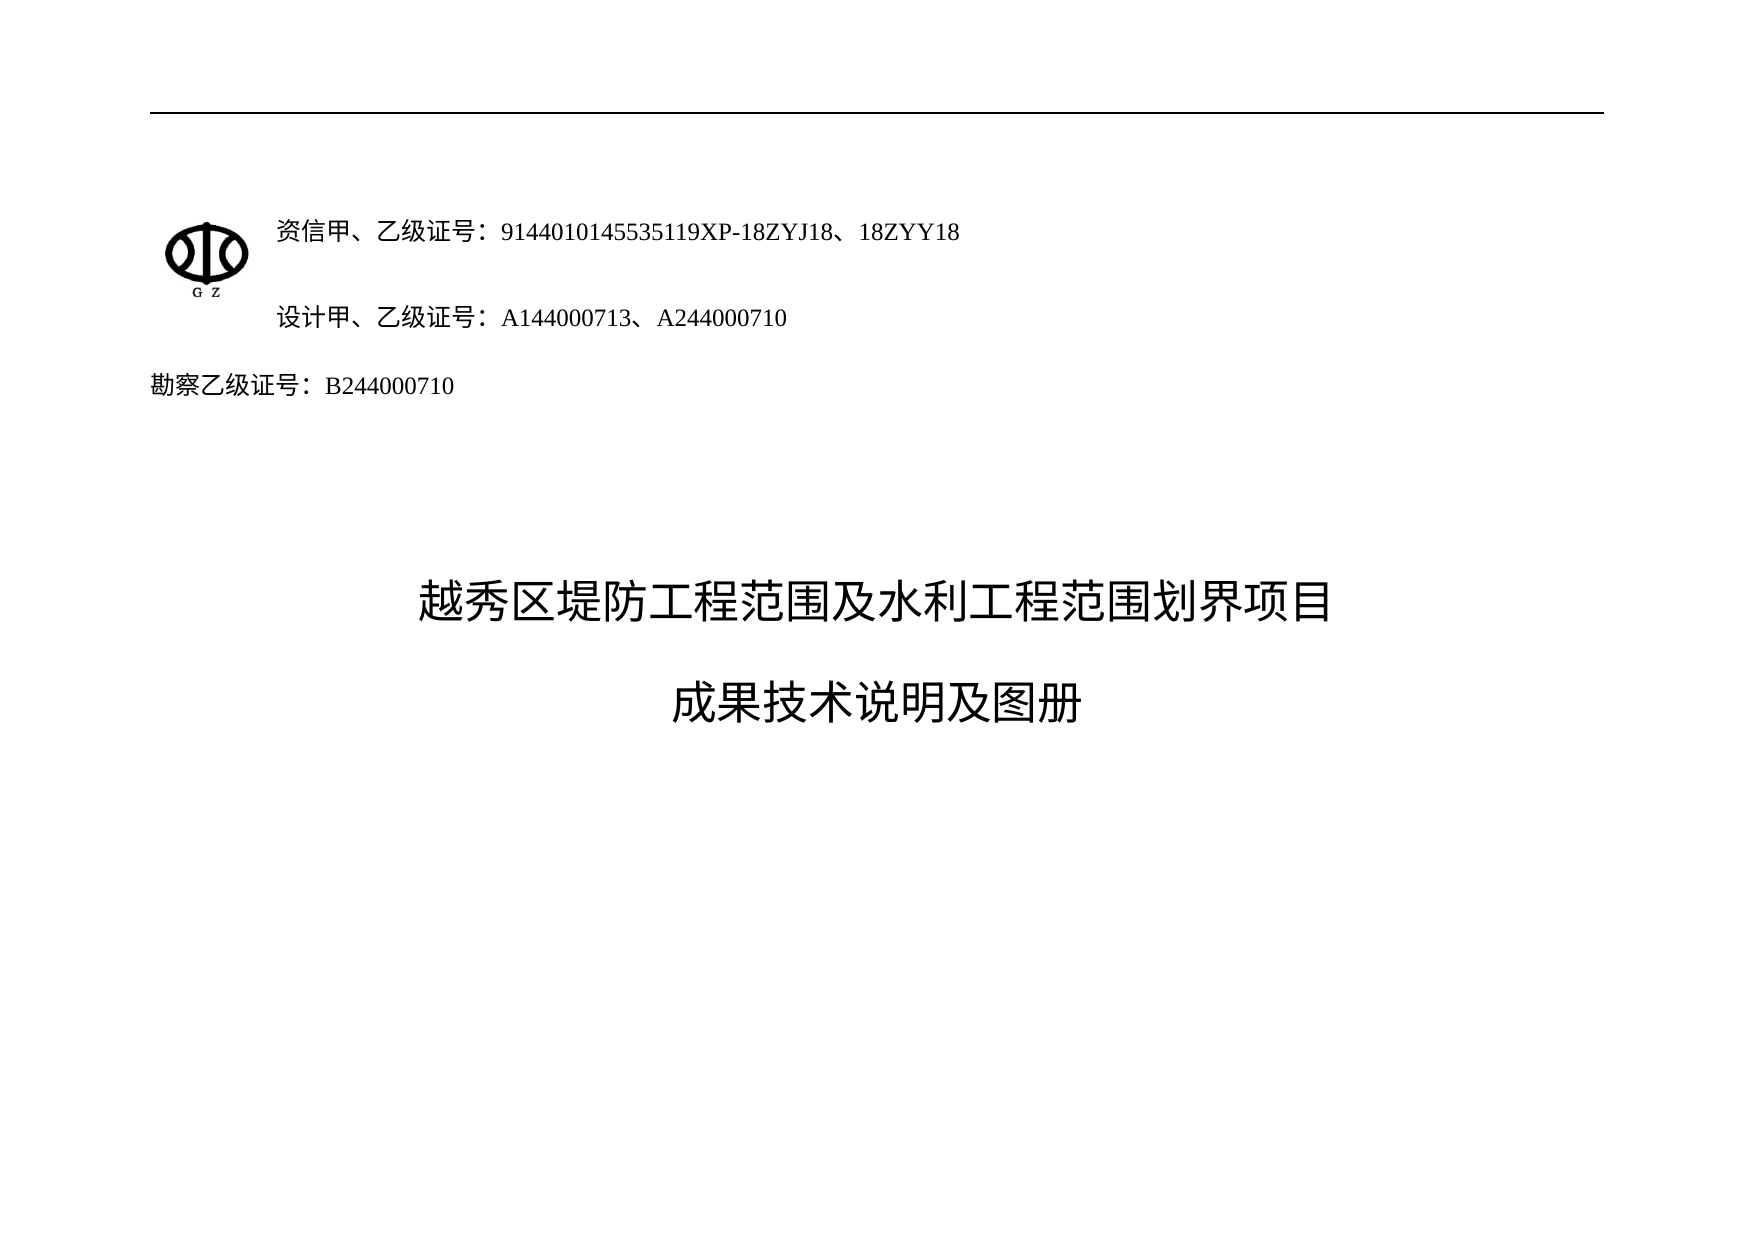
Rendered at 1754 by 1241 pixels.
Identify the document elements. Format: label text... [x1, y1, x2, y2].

text 设计甲、乙级证号：A144000713、A244000710 [150, 282, 1604, 349]
text 资信甲、乙级证号：9144010145535119XP-18ZYJ18、18ZYY18 [150, 196, 1604, 263]
text 勘察乙级证号：B244000710 [150, 349, 1604, 417]
text 越秀区堤防工程范围及水利工程范围划界项目 [150, 565, 1604, 633]
text 成果技术说明及图册 [150, 666, 1604, 734]
picture [155, 199, 258, 307]
